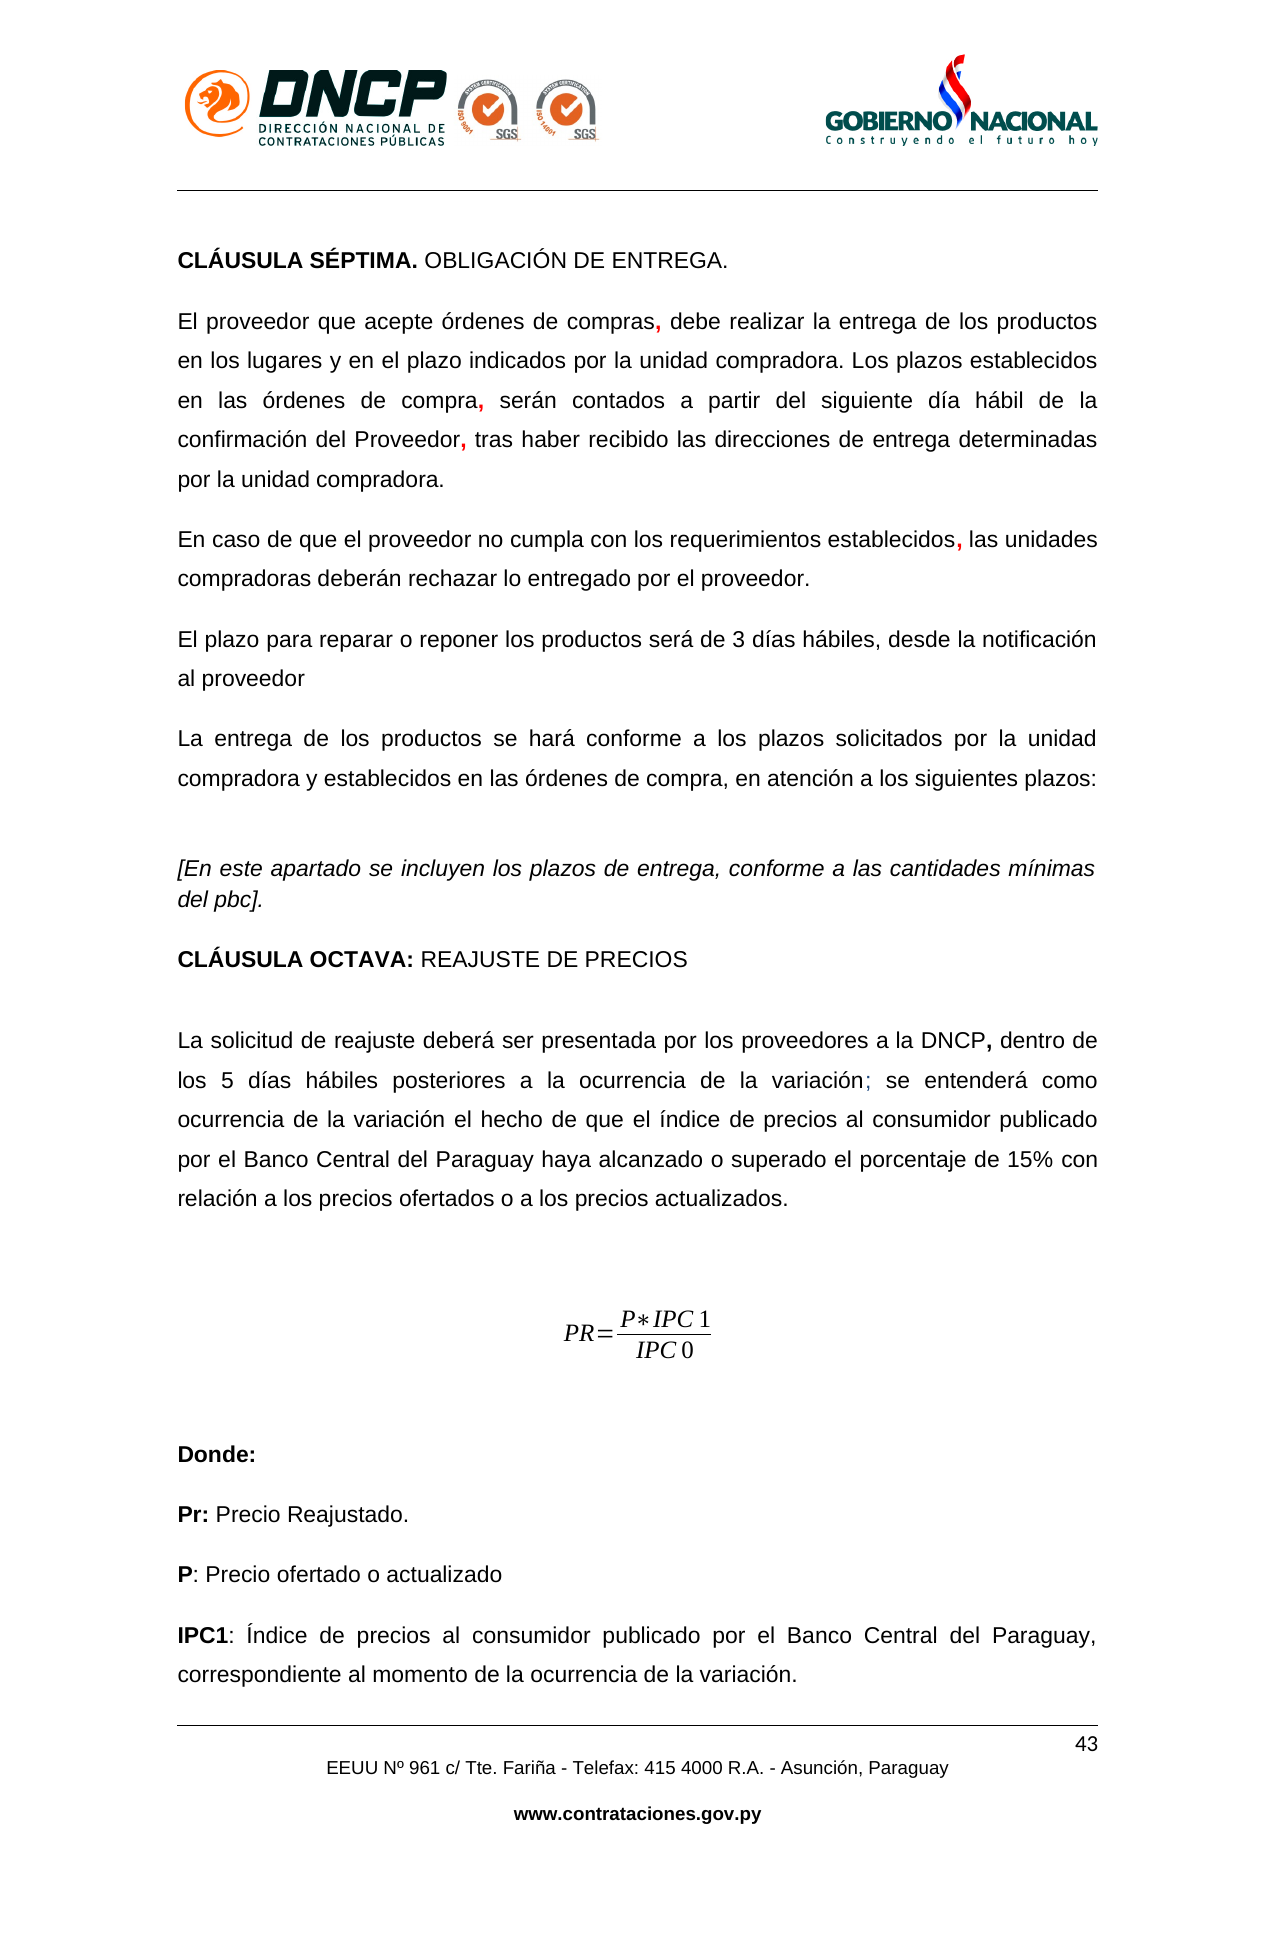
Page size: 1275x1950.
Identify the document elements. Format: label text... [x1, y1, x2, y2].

text La entrega de los productos se hará conforme a los plazos solicitados por la unidad compradora y establecidos en las órdenes de compra, en atención a los siguientes plazos: [177, 725, 1098, 791]
list [En este apartado se incluyen los plazos de entrega, conforme a las cantidades mínimas del pbc]. [177, 855, 1098, 912]
text La solicitud de reajuste deberá ser presentada por los proveedores a la DNCP, dentro de los 5 días hábiles posteriores a la ocurrencia de la variación; se entenderá como ocurrencia de la variación el hecho de que el índice de precios al consumidor publicado por el Banco Central del Paraguay haya alcanzado o superado el porcentaje de 15% con relación a los precios ofertados o a los precios actualizados. [177, 1027, 1098, 1212]
picture [825, 54, 1098, 146]
text El plazo para reparar o reponer los productos será de 3 días hábiles, desde la notificación al proveedor [177, 626, 1098, 691]
text IPC1: Índice de precios al consumidor publicado por el Banco Central del Paraguay, correspondiente al momento de la ocurrencia de la variación. [177, 1622, 1098, 1688]
picture [184, 70, 447, 146]
text El proveedor que acepte órdenes de compras, debe realizar la entrega de los productos en los lugares y en el plazo indicados por la unidad compradora. Los plazos establecidos en las órdenes de compra, serán contados a partir del siguiente día hábil de la confirmación del Proveedor, tras haber recibido las direcciones de entrega determinadas por la unidad compradora. [177, 308, 1098, 492]
text Donde: [177, 1441, 1098, 1467]
text Pr: Precio Reajustado. [177, 1501, 1098, 1527]
text CLÁUSULA SÉPTIMA. OBLIGACIÓN DE ENTREGA. [177, 247, 1098, 274]
text P: Precio ofertado o actualizado [177, 1561, 1098, 1588]
picture [453, 75, 603, 146]
list CLÁUSULA OCTAVA: REAJUSTE DE PRECIOS [177, 946, 1098, 972]
text En caso de que el proveedor no cumpla con los requerimientos establecidos, las unidades compradoras deberán rechazar lo entregado por el proveedor. [177, 526, 1098, 592]
